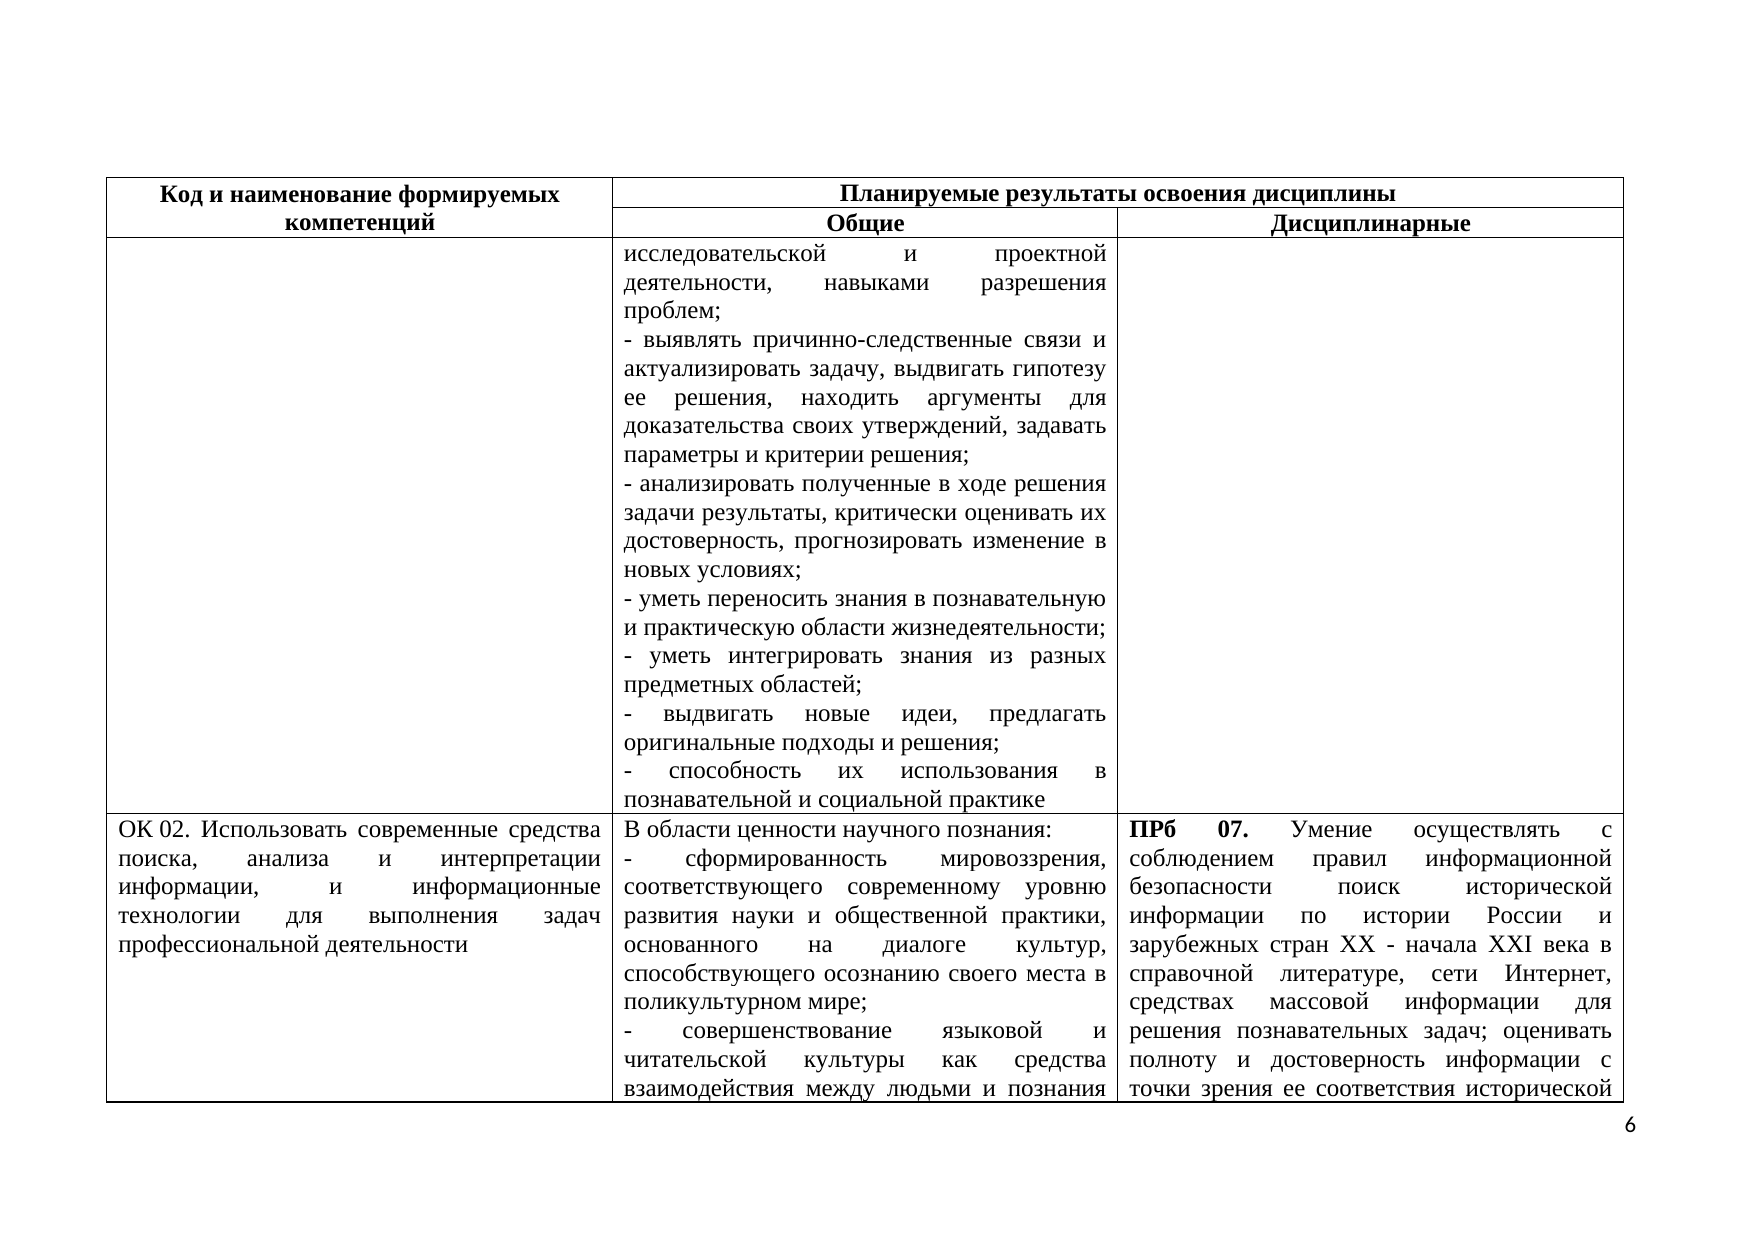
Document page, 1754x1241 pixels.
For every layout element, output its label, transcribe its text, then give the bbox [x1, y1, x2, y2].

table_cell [107, 814, 612, 1101]
table_cell Общие [613, 208, 1117, 237]
table_cell Дисциплинарные [1118, 208, 1623, 237]
table_header Планируемые результаты освоения дисциплины [613, 178, 1623, 207]
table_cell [107, 238, 612, 813]
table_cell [1118, 814, 1623, 1101]
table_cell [1118, 238, 1623, 813]
table_header Код и наименование формируемых компетенций [107, 178, 612, 237]
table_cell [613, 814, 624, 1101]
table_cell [613, 238, 1117, 813]
